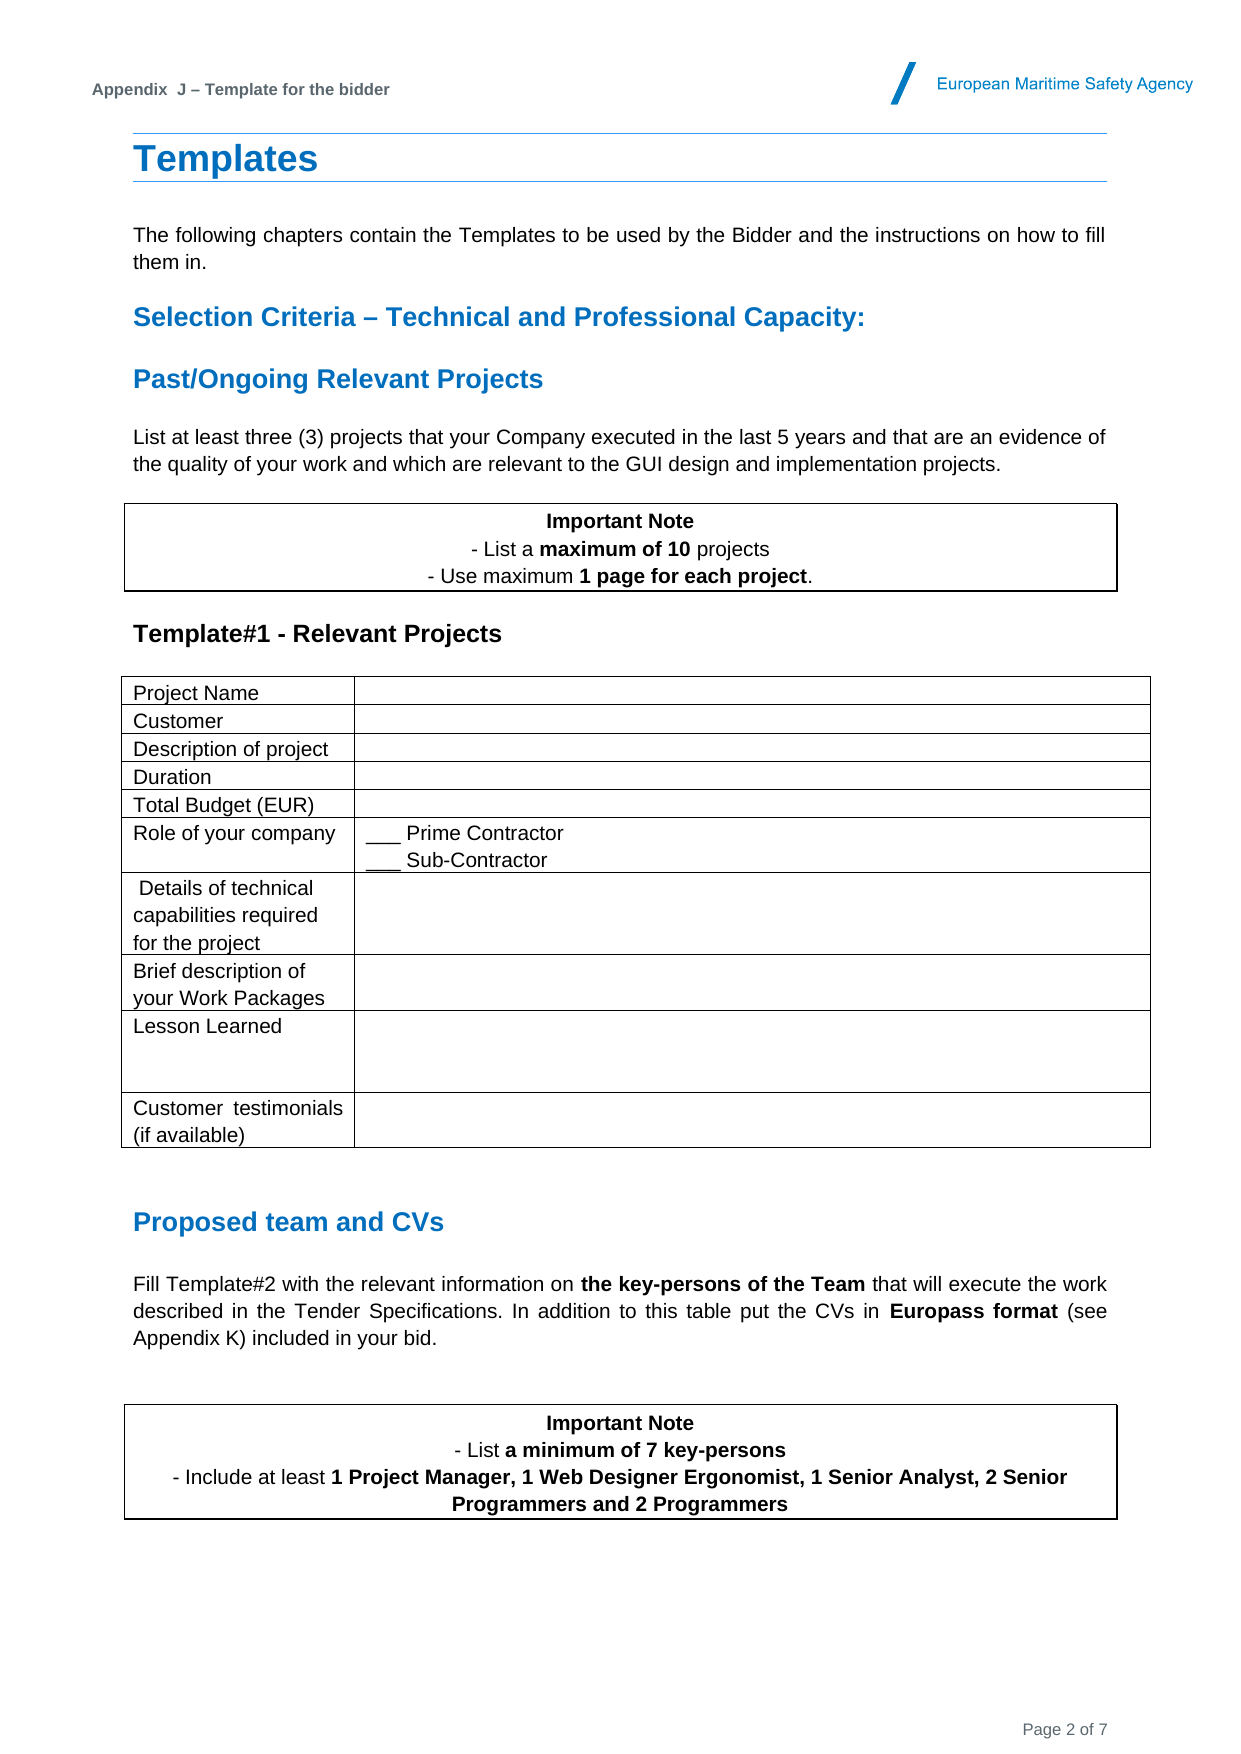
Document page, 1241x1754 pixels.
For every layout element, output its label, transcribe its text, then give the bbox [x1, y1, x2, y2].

table_cell Role of your company [122, 818, 354, 872]
table_cell [355, 790, 1150, 817]
table_cell [355, 1011, 1150, 1092]
text Important Note [125, 504, 1116, 533]
table_cell [355, 1093, 1150, 1147]
table_cell Lesson Learned [122, 1011, 354, 1092]
table_cell [355, 873, 1150, 954]
table_cell Total Budget (EUR) [122, 790, 354, 817]
table_cell [355, 955, 1150, 1009]
text - Use maximum 1 page for each project. [125, 557, 1116, 590]
table_cell [355, 734, 1150, 761]
subtitle Proposed team and CVs [133, 1206, 1107, 1238]
table_cell [355, 705, 1150, 732]
subtitle Past/Ongoing Relevant Projects [133, 363, 1107, 395]
text - List a maximum of 10 projects [133, 533, 1107, 557]
text List at least three (3) projects that your Company executed in the last 5 years and that are an evidence of the quality of your work and which are relevant to the GUI design and implementation projects. [133, 422, 1107, 476]
text - List a minimum of 7 key-persons [133, 1434, 1107, 1458]
table_header Project Name [122, 677, 354, 704]
text - Include at least 1 Project Manager, 1 Web Designer Ergonomist, 1 Senior Analyst, 2 Senior Programmers and 2 Programmers [125, 1458, 1116, 1518]
table_cell Customer [122, 705, 354, 732]
table_cell [355, 762, 1150, 789]
table_header [355, 677, 1150, 704]
table_cell Brief description of your Work Packages [122, 955, 354, 1009]
table_cell Description of project [122, 734, 354, 761]
subtitle Templates [133, 134, 1107, 181]
table_cell Customer testimonials (if available) [122, 1093, 354, 1147]
table_cell ___ Prime Contractor ___ Sub-Contractor [355, 818, 1150, 872]
text Template#1 - Relevant Projects [133, 619, 1107, 647]
text Fill Template#2 with the relevant information on the key-persons of the Team that will execute the work described in the Tender Specifications. In addition to this table put the CVs in Europass format (see Appendix K) included in your bid. [133, 1269, 1107, 1350]
table_cell Details of technical capabilities required for the project [122, 873, 354, 954]
table_cell Duration [122, 762, 354, 789]
subtitle Selection Criteria – Technical and Professional Capacity: [133, 301, 1107, 332]
text Important Note [125, 1405, 1116, 1434]
text The following chapters contain the Templates to be used by the Bidder and the instructions on how to fill them in. [133, 220, 1107, 274]
